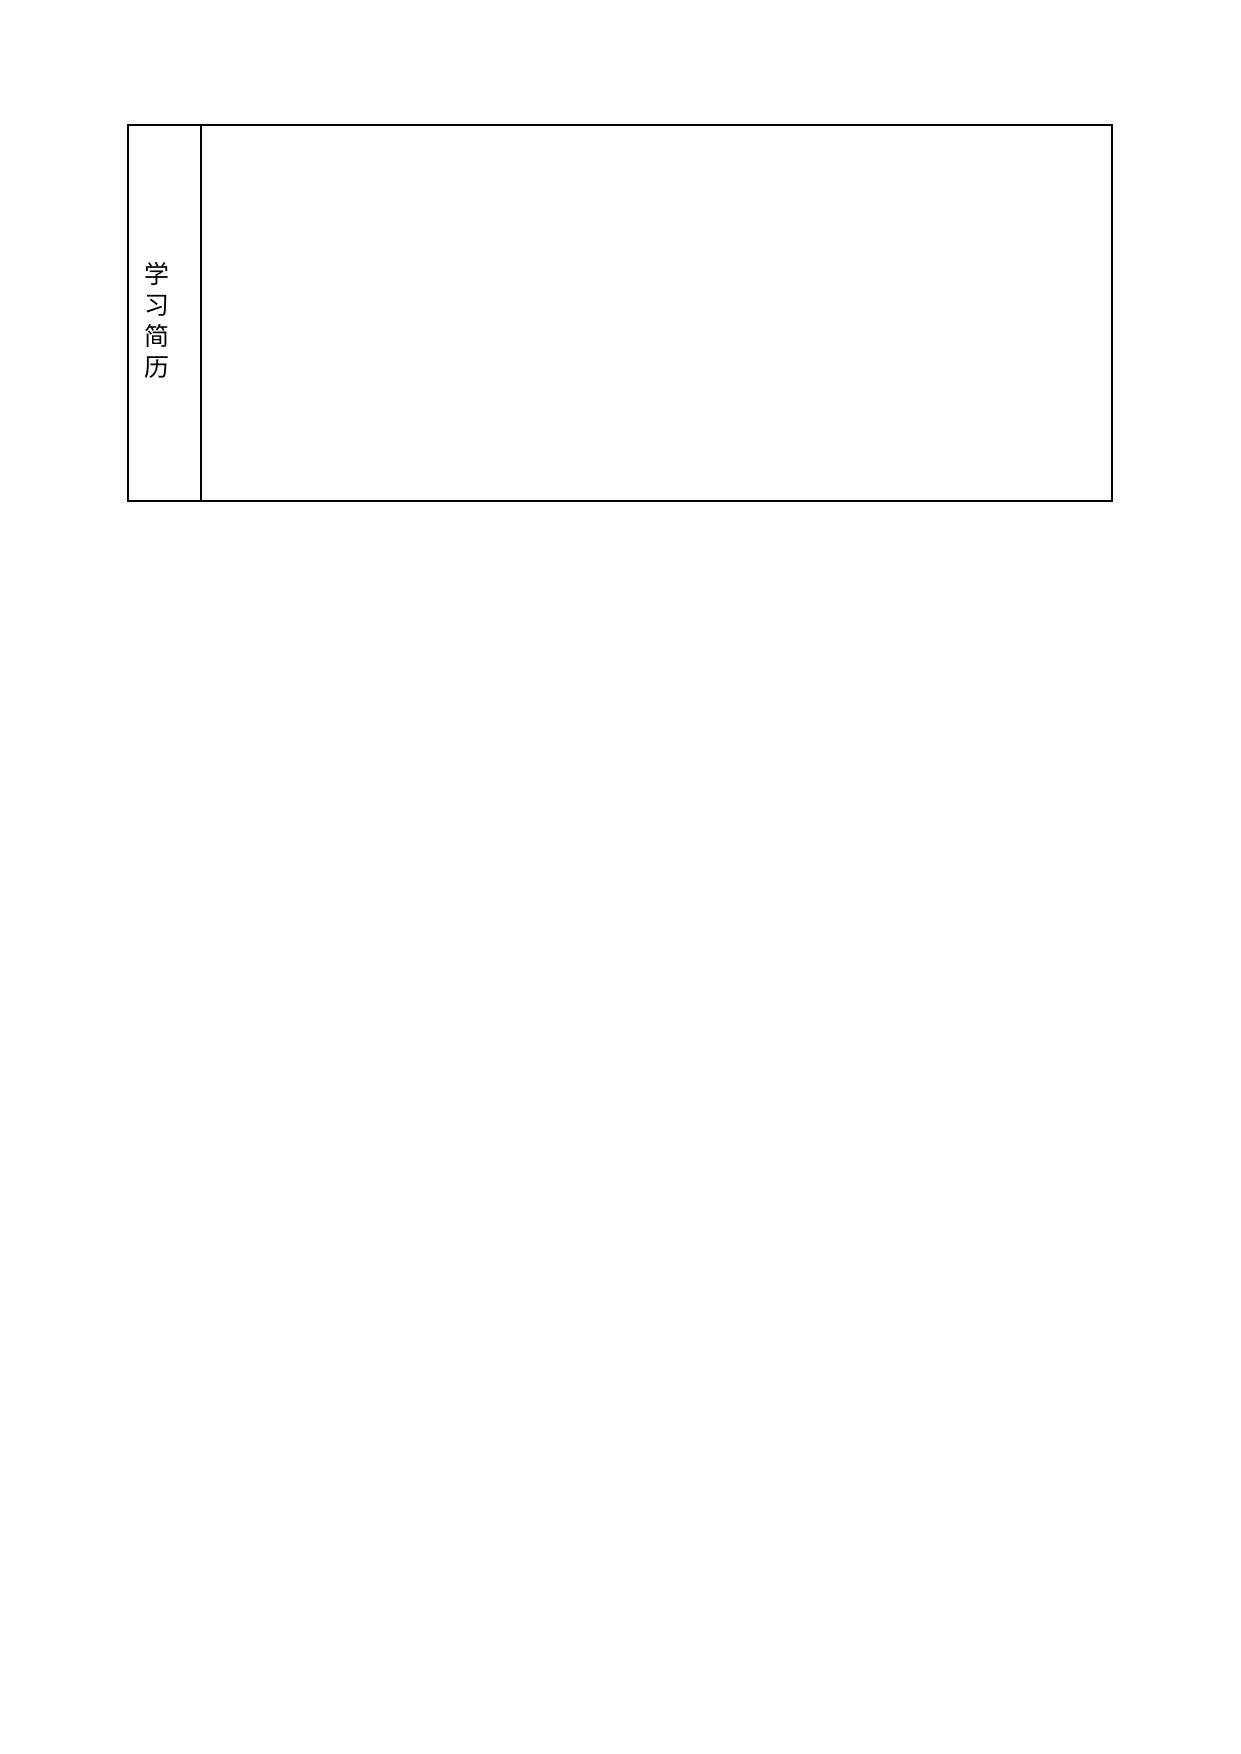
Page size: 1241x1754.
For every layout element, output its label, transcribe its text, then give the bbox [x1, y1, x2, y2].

table_cell 学 习 简 历 [129, 126, 200, 500]
table_cell [202, 126, 1111, 500]
